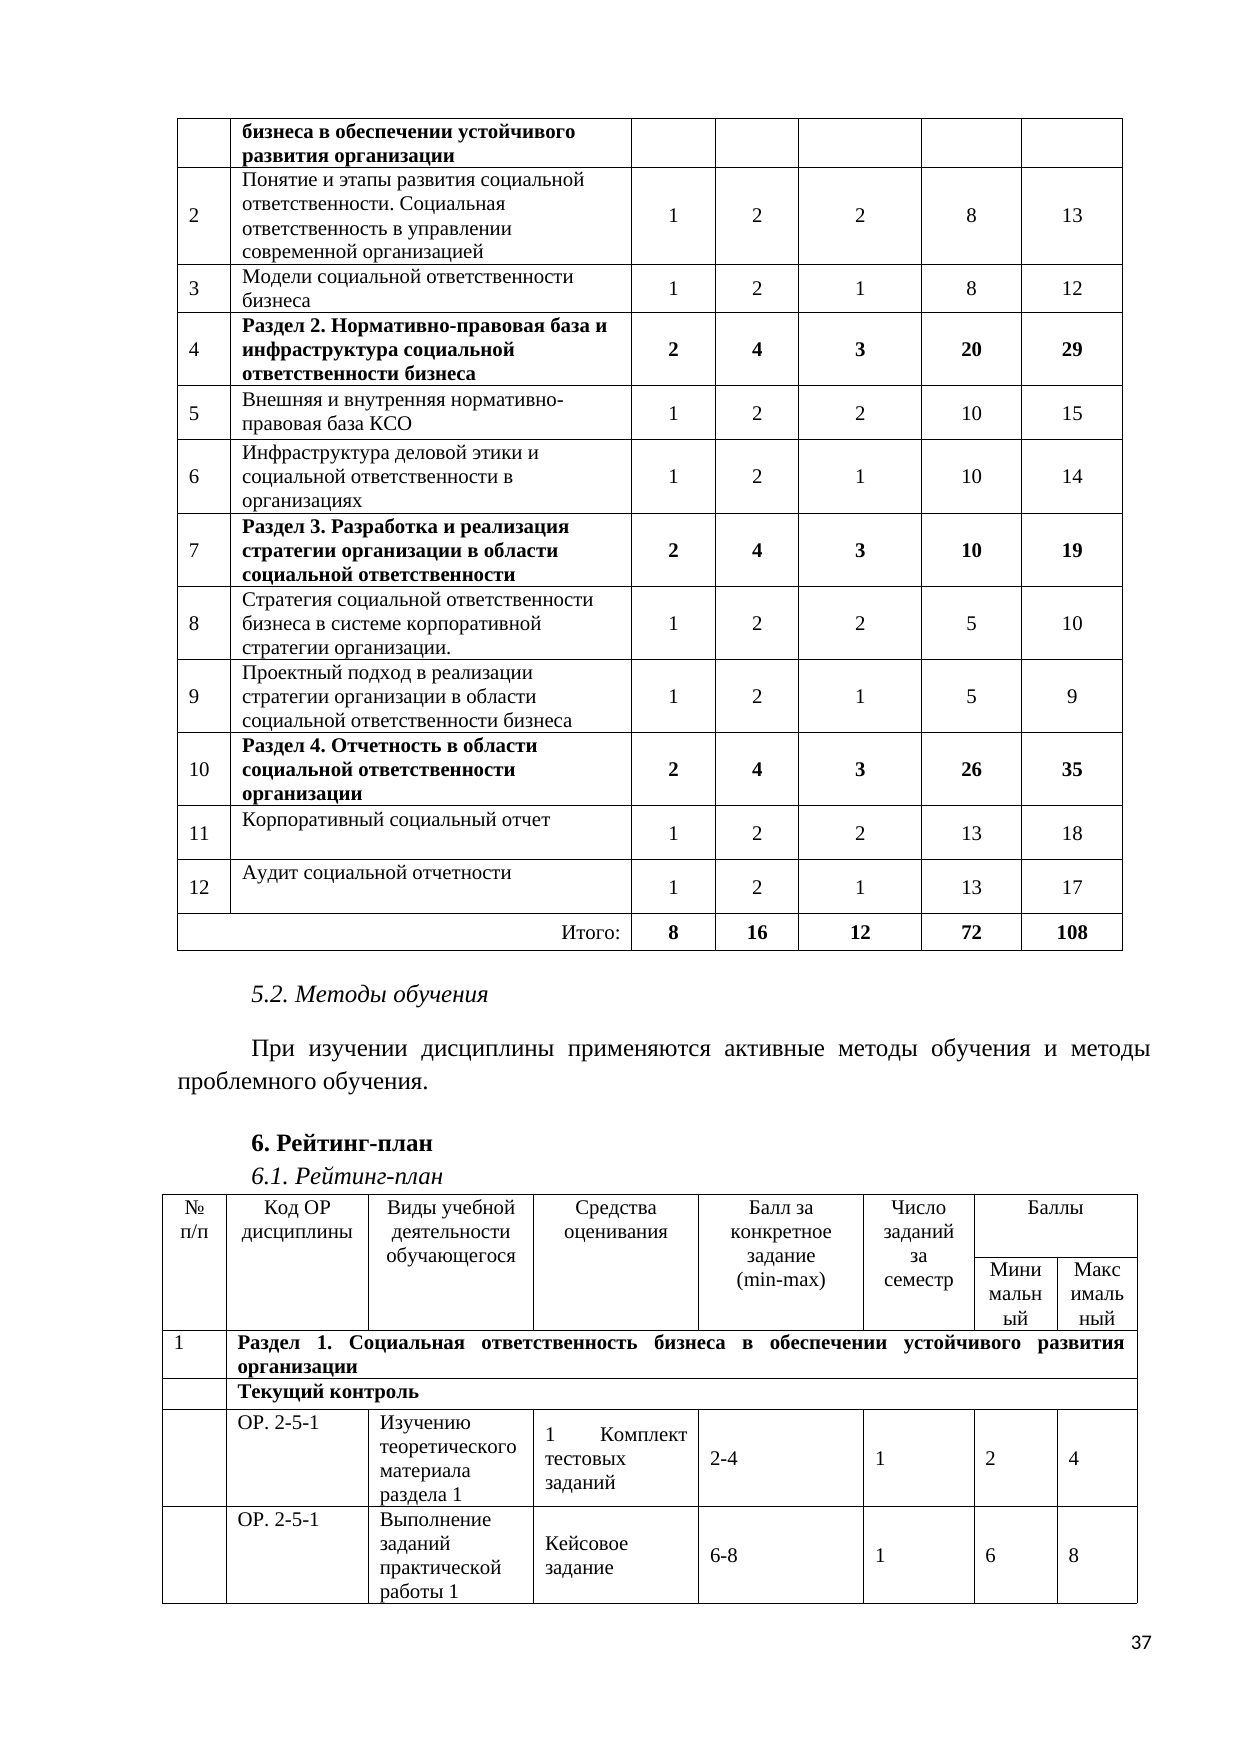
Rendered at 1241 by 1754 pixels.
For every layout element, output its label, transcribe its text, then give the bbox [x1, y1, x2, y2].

table_cell 4 [716, 514, 798, 586]
table_cell 17 [1022, 860, 1122, 913]
table_cell 1 [864, 1410, 974, 1506]
table_cell 5 [922, 587, 1021, 659]
table_cell 4 [1058, 1410, 1137, 1506]
table_cell 18 [1022, 806, 1122, 859]
table_cell 1 [632, 806, 715, 859]
table_cell ОР. 2-5-1 [227, 1410, 368, 1506]
table_cell Изучению теоретического материала раздела 1 [369, 1410, 533, 1506]
table_cell 12 [1022, 265, 1122, 312]
table_cell Корпоративный социальный отчет [231, 806, 631, 859]
table_cell 3 [799, 514, 921, 586]
table_cell 2 [716, 168, 798, 263]
table_cell 4 [716, 733, 798, 805]
table_cell 1 [632, 660, 715, 732]
table_cell 1 [632, 587, 715, 659]
table_cell 10 [922, 440, 1021, 512]
table_cell 20 [922, 313, 1021, 385]
table_cell 15 [1022, 386, 1122, 439]
table_cell 2 [716, 660, 798, 732]
table_cell 2 [716, 806, 798, 859]
table_cell 72 [922, 914, 1021, 950]
table_cell 3 [799, 733, 921, 805]
table_cell 8 [922, 265, 1021, 312]
table_cell 1 [632, 386, 715, 439]
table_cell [231, 119, 631, 167]
table_header Средства оценивания [534, 1195, 698, 1329]
table_cell 8 [922, 168, 1021, 263]
table_cell 4 [178, 313, 230, 385]
table_cell Минимальный [975, 1258, 1057, 1329]
table_cell 2 [799, 168, 921, 263]
table_cell 2 [799, 587, 921, 659]
table_cell 2-4 [699, 1410, 863, 1506]
table_cell 8 [1058, 1507, 1137, 1603]
table_cell Инфраструктура деловой этики и социальной ответственности в организациях [231, 440, 631, 512]
table_cell 2 [716, 440, 798, 512]
table_cell 12 [799, 914, 921, 950]
table_cell [163, 1379, 226, 1409]
table_header № п/п [163, 1195, 226, 1329]
table_cell Кейсовое задание [534, 1507, 698, 1603]
table_cell 2 [178, 168, 230, 263]
table_cell 3 [799, 119, 921, 167]
table_cell 5 [178, 386, 230, 439]
table_cell 1 [864, 1507, 974, 1603]
table_cell Раздел 3. Разработка и реализация стратегии организации в области социальной ответственности [231, 514, 631, 586]
table_cell 10 [922, 386, 1021, 439]
table_cell 2 [799, 806, 921, 859]
table_cell Текущий контроль [227, 1379, 1137, 1409]
table_header Число заданий за семестр [864, 1195, 974, 1329]
table_cell 8 [632, 914, 715, 950]
table_cell 1 [163, 1331, 226, 1378]
table_cell 6-8 [699, 1507, 863, 1603]
table_cell 25 [1022, 119, 1122, 167]
table_cell 16 [716, 914, 798, 950]
table_cell 2 [716, 386, 798, 439]
table_cell 10 [922, 514, 1021, 586]
table_cell Стратегия социальной ответственности бизнеса в системе корпоративной стратегии организации. [231, 587, 631, 659]
table_cell 1 [632, 265, 715, 312]
table_cell 13 [1022, 168, 1122, 263]
table_cell Раздел 1. Социальная ответственность бизнеса в обеспечении устойчивого развития организации [227, 1331, 1137, 1378]
table_cell Аудит социальной отчетности [231, 860, 631, 913]
table_cell 3 [799, 313, 921, 385]
text 5.2. Методы обучения [177, 979, 1152, 1008]
table_cell 1 [799, 265, 921, 312]
table_cell 108 [1022, 914, 1122, 950]
table_cell 7 [178, 514, 230, 586]
table_cell 13 [922, 806, 1021, 859]
table_cell 10 [178, 733, 230, 805]
table_cell 11 [178, 806, 230, 859]
table_cell 10 [1022, 587, 1122, 659]
table_cell 1 [178, 119, 230, 167]
text 6. Рейтинг-план [177, 1128, 1152, 1157]
table_cell Выполнение заданий практической работы 1 [369, 1507, 533, 1603]
table_cell Внешняя и внутренняя нормативно- правовая база КСО [231, 386, 631, 439]
table_cell 1 [799, 860, 921, 913]
table_cell 13 [922, 860, 1021, 913]
table_cell 2 [799, 386, 921, 439]
table_cell 2 [716, 265, 798, 312]
table_header Баллы [975, 1195, 1137, 1257]
table_cell [163, 1507, 226, 1603]
table_cell 4 [716, 313, 798, 385]
text 6.1. Рейтинг-план [177, 1161, 1152, 1190]
table_cell 6 [975, 1507, 1057, 1603]
table_cell 16 [922, 119, 1021, 167]
table_cell Понятие и этапы развития социальной ответственности. Социальная ответственность в управлении современной организацией [231, 168, 631, 263]
table_cell 1 [632, 440, 715, 512]
table_cell 2 [632, 313, 715, 385]
table_cell 35 [1022, 733, 1122, 805]
table_cell 26 [922, 733, 1021, 805]
table_cell 1 [632, 860, 715, 913]
table_cell Раздел 2. Нормативно-правовая база и инфраструктура социальной ответственности бизнеса [231, 313, 631, 385]
table_header Виды учебной деятельности обучающегося [369, 1195, 533, 1329]
table_cell 1 [799, 660, 921, 732]
table_cell 14 [1022, 440, 1122, 512]
text При изучении дисциплины применяются активные методы обучения и методы проблемного обучения. [177, 1033, 1152, 1095]
table_cell 2 [716, 587, 798, 659]
table_header Балл за конкретное задание (min-max) [699, 1195, 863, 1329]
table_cell 2 [632, 733, 715, 805]
table_cell 3 [178, 265, 230, 312]
table_cell 12 [178, 860, 230, 913]
table_cell 5 [922, 660, 1021, 732]
table_cell ОР. 2-5-1 [227, 1507, 368, 1603]
table_cell Раздел 4. Отчетность в области социальной ответственности организации [231, 733, 631, 805]
table_cell 8 [178, 587, 230, 659]
table_cell 1 [632, 168, 715, 263]
table_cell 19 [1022, 514, 1122, 586]
table_cell 6 [178, 440, 230, 512]
table_cell 1 [799, 440, 921, 512]
table_cell 2 [716, 860, 798, 913]
table_cell Проектный подход в реализации стратегии организации в области социальной ответственности бизнеса [231, 660, 631, 732]
table_cell Максимальный [1058, 1258, 1137, 1329]
table_cell 2 [632, 514, 715, 586]
table_cell [163, 1410, 226, 1506]
table_header Код ОР дисциплины [227, 1195, 368, 1329]
table_cell 1 Комплект тестовых заданий [534, 1410, 698, 1506]
table_cell 9 [1022, 660, 1122, 732]
table_cell 29 [1022, 313, 1122, 385]
table_cell Итого: [178, 914, 631, 950]
table_cell 2 [975, 1410, 1057, 1506]
table_cell 9 [178, 660, 230, 732]
table_cell 2 [632, 119, 715, 167]
table_cell 4 [716, 119, 798, 167]
table_cell Модели социальной ответственности бизнеса [231, 265, 631, 312]
